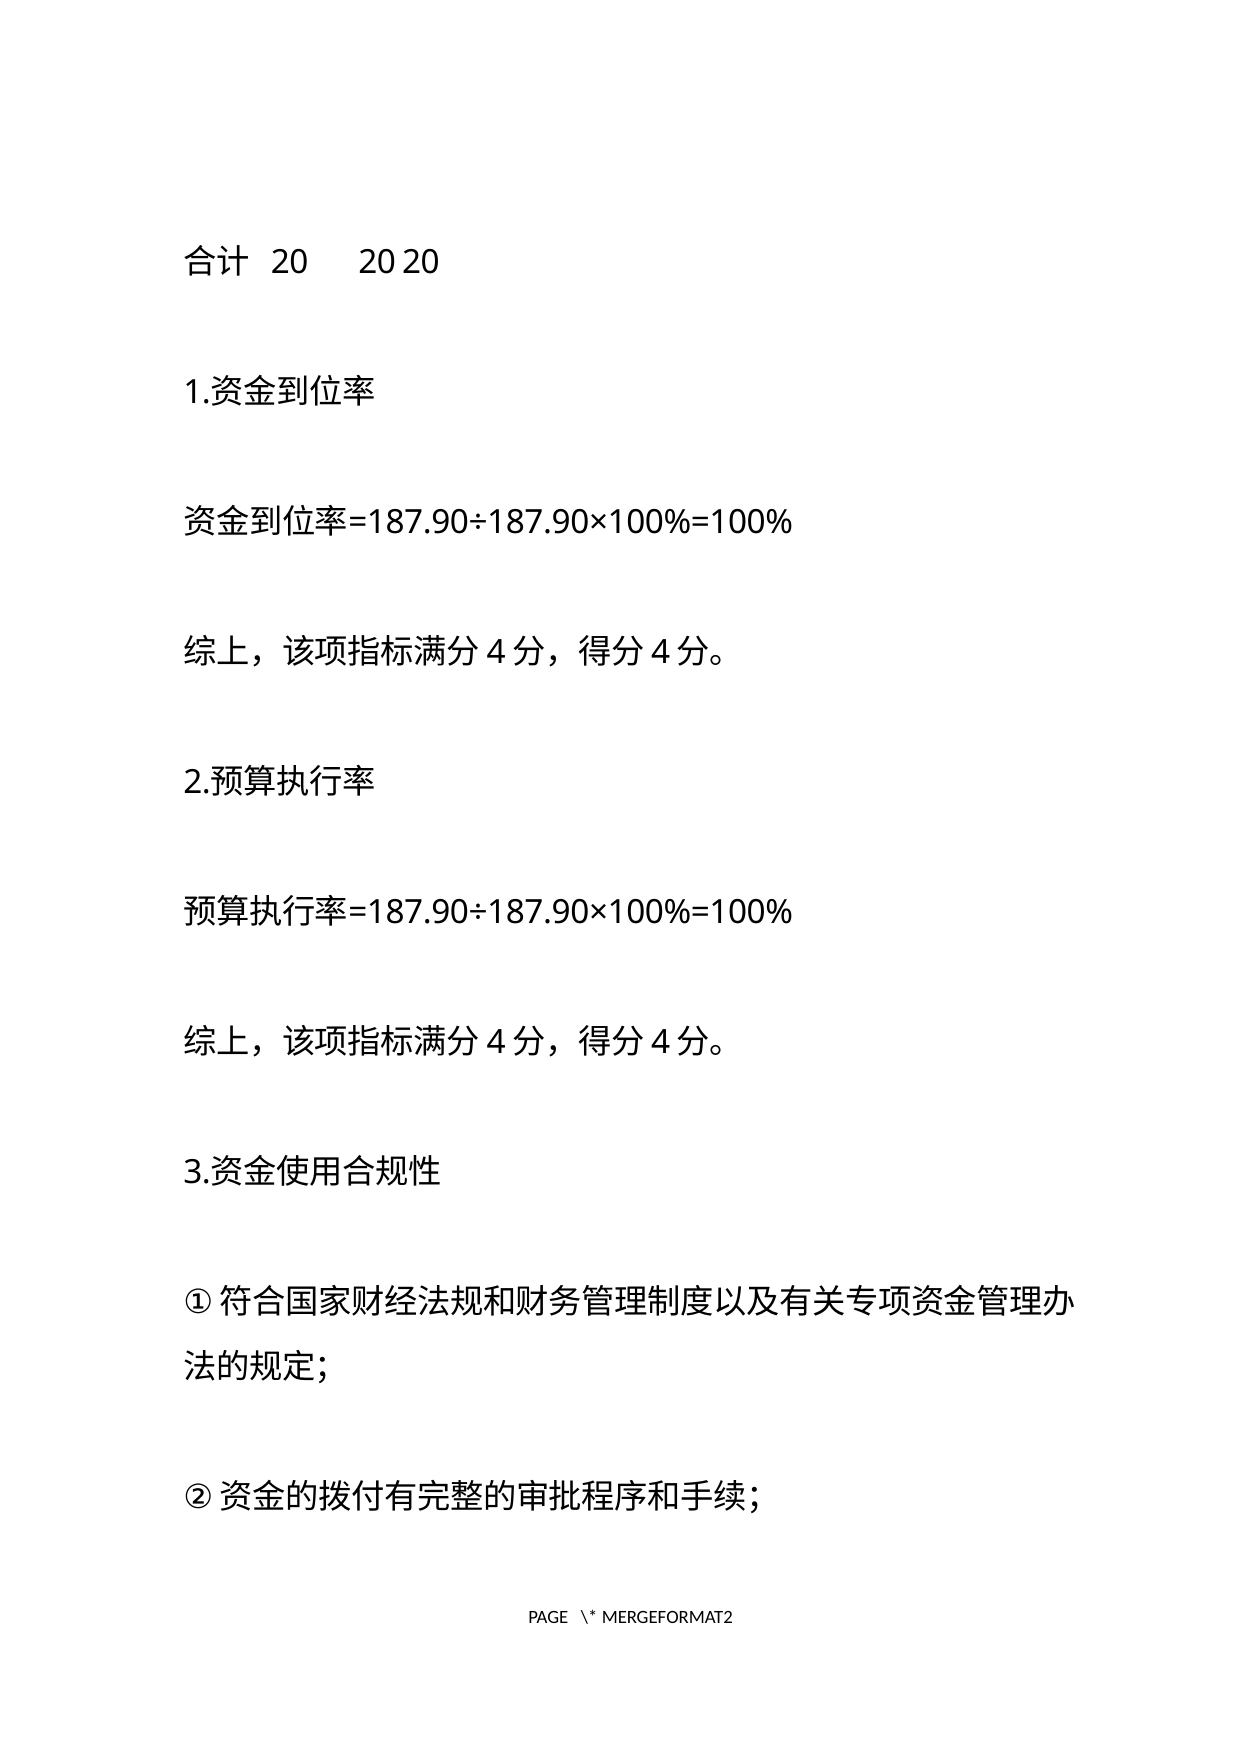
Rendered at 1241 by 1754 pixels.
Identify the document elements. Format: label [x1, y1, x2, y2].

text [183, 162, 1078, 1527]
